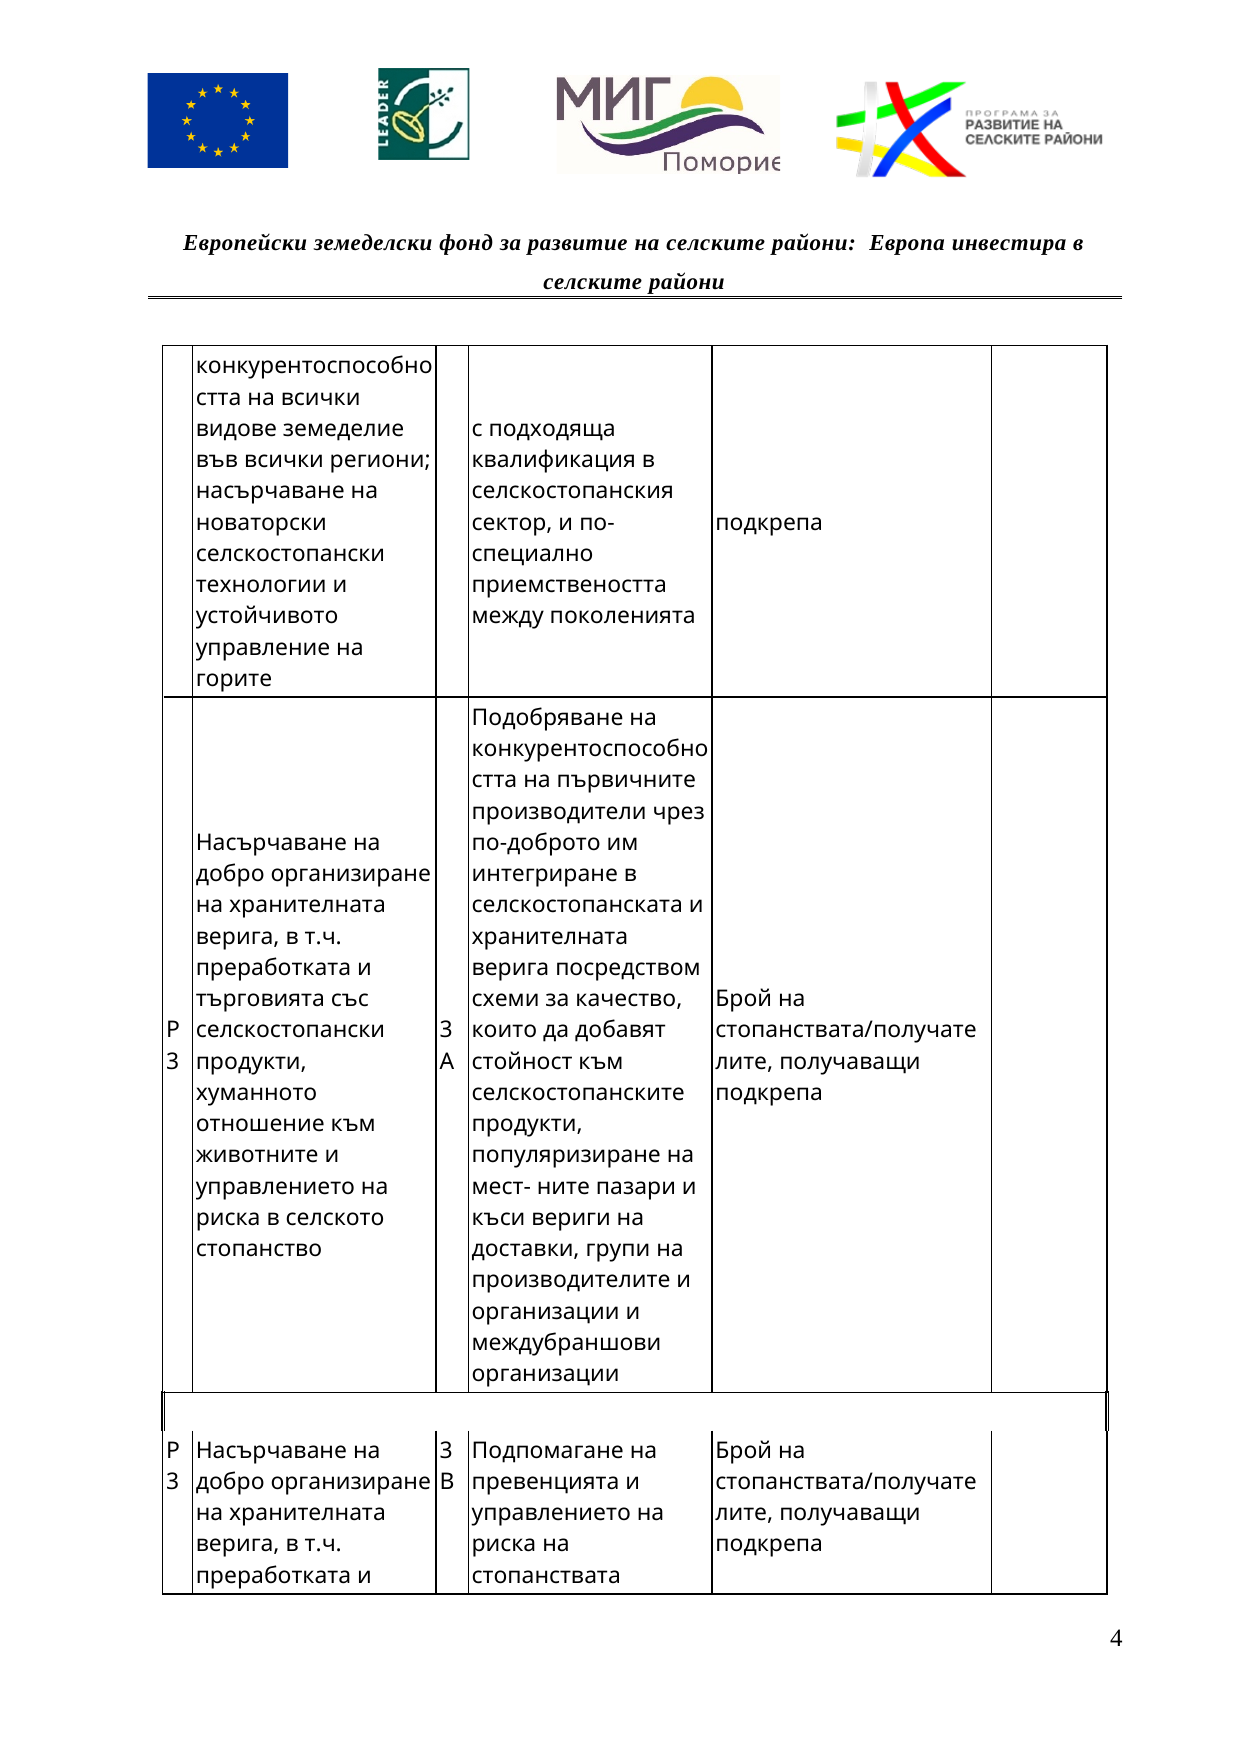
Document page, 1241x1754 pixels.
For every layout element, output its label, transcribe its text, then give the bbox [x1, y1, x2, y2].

picture [830, 75, 1109, 181]
picture [555, 75, 780, 173]
picture [378, 68, 470, 160]
table_cell ФОРМУЛЯР ЗА МОНИТОРИНГ ПО ПОДМЯРКА 19.2 "ПРИЛАГАНЕ НА ОПЕРАЦИИ В РАМКИТЕ НА СТРАТЕГИИ ЗА ВОМР" [148, 341, 1122, 1598]
picture [147, 73, 289, 168]
